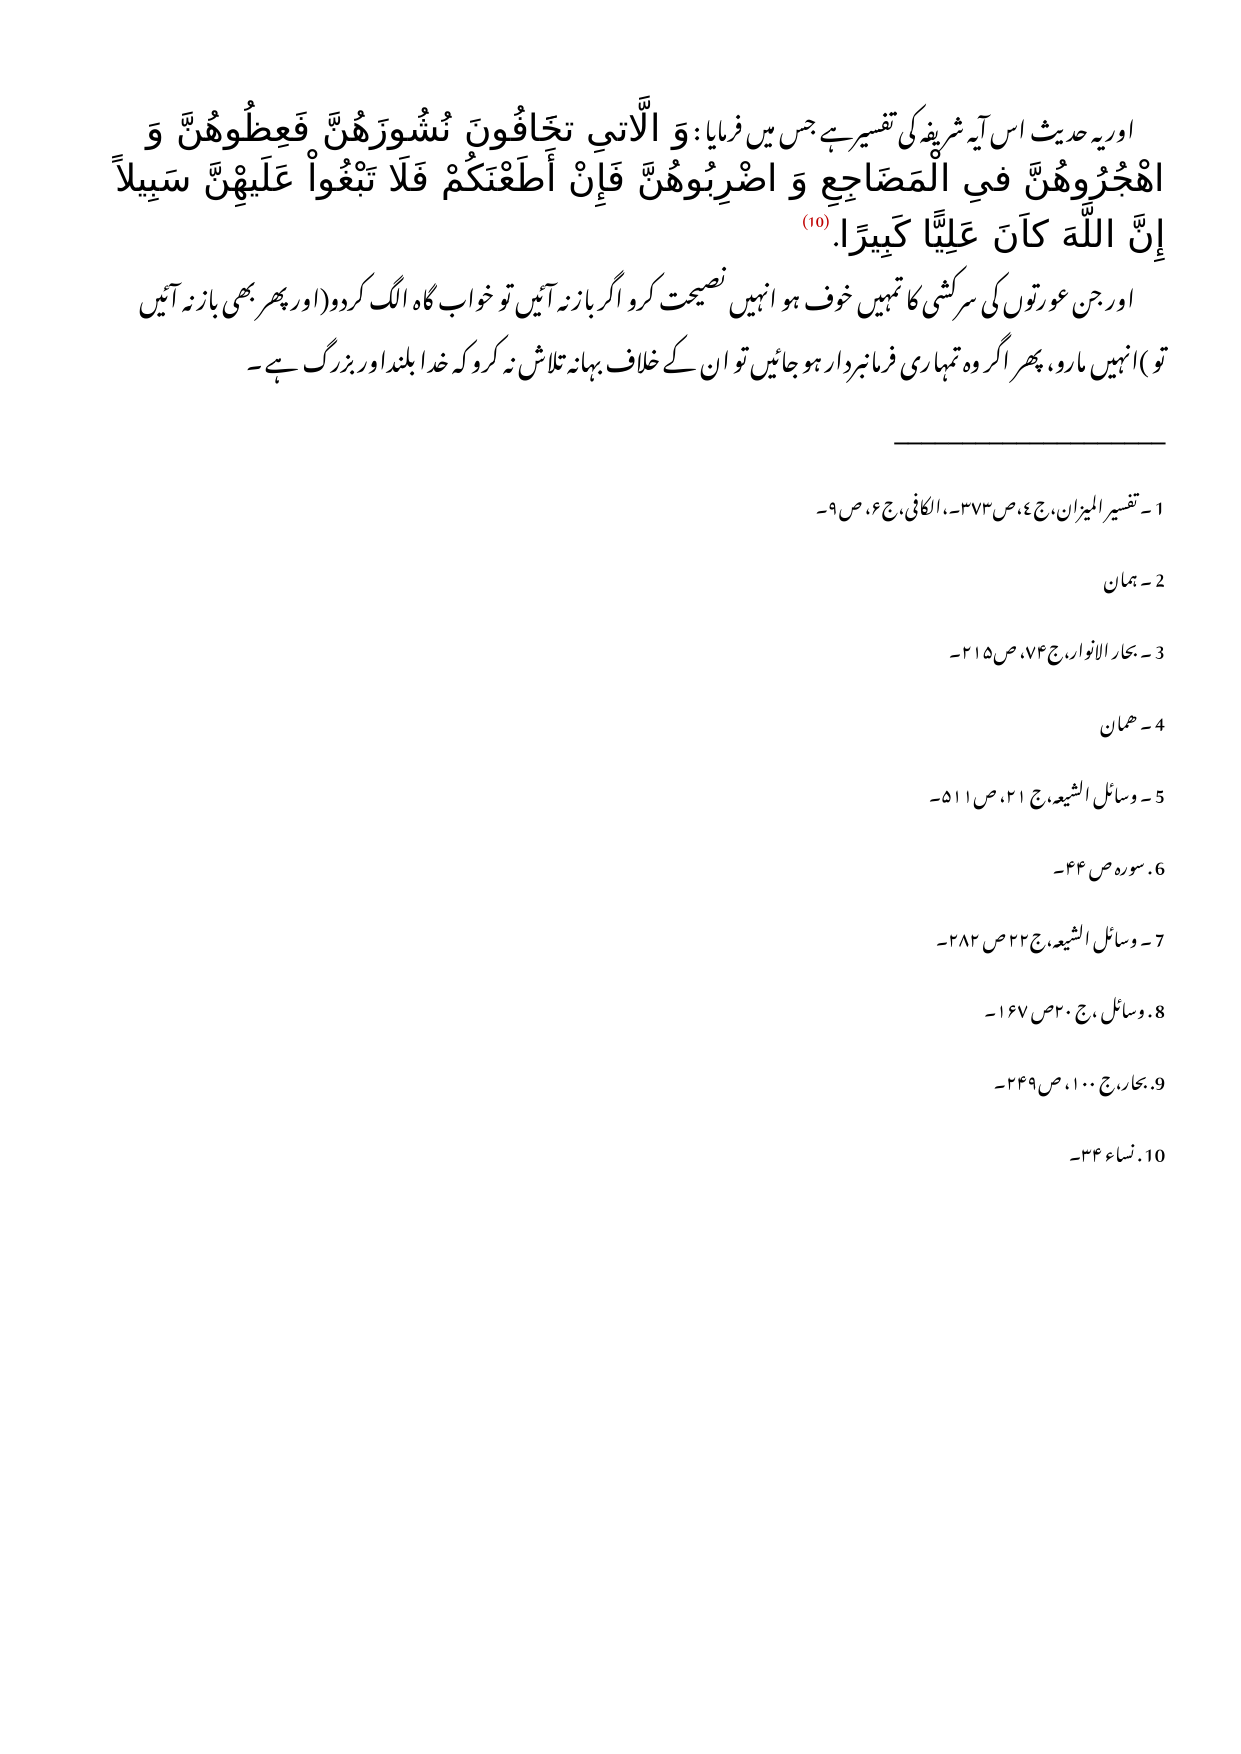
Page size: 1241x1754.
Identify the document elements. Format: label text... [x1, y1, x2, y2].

text ____________________ [75, 387, 1165, 455]
text اور یہ حدیث اس آیہ شریفہ کی تفسیرہے جس میں فرمایا : وَ الَّاتىِ تخََافُونَ نُشُوزَهُنَّ فَعِظُوهُنَّ وَ اهْجُرُوهُنَّ فىِ الْمَضَاجِعِ وَ اضْرِبُوهُنَّ فَإِنْ أَطَعْنَكُمْ فَلَا تَبْغُواْ عَلَيهِْنَّ سَبِيلاً إِنَّ اللَّهَ كاَنَ عَلِيًّا كَبِيرًا. (10) [75, 94, 1165, 262]
text 5 ۔ وسائل الشیعہ،ج ۲۱، ص۵۱۱۔ [75, 768, 1165, 814]
text 8 . وسائل ،ج ۲۰ص ۱۶۷۔ [75, 983, 1165, 1030]
text 9. بحار،ج ۱۰۰، ص۲۴۹۔ [75, 1055, 1165, 1102]
text 6 . سورہ ص ۴۴۔ [75, 839, 1165, 886]
text 2 ۔ ہمان [75, 552, 1165, 599]
text 7 ۔ وسائل الشیعہ،ج۲۲ ص ۲۸۲۔ [75, 911, 1165, 958]
text 3 ۔ بحار الانوار،ج۷۴، ص۲۱۵۔ [75, 624, 1165, 671]
text 1 ۔ تفسیر المیزان،ج٤،ص٣٧٣۔،الکافی،ج۶، ص۹۔ [75, 480, 1165, 527]
text اور جن عورتوں کی سرکشی کا تمہیں خوف ہو انہیں نصیحت کرو اگر باز نہ آئیں تو خواب گاہ الگ کردو(اور پھر بھی باز نہ آئیں تو )انہیں مارو، پھر اگر وہ تمہاری فرمانبردار ہو جائیں تو ان کے خلاف بہانہ تلاش نہ کرو کہ خدا بلنداور بزرگ ہے ۔ [75, 262, 1165, 387]
text 4 ۔ ھمان [75, 696, 1165, 743]
text 10 . نساء ۳۴۔ [75, 1127, 1165, 1174]
